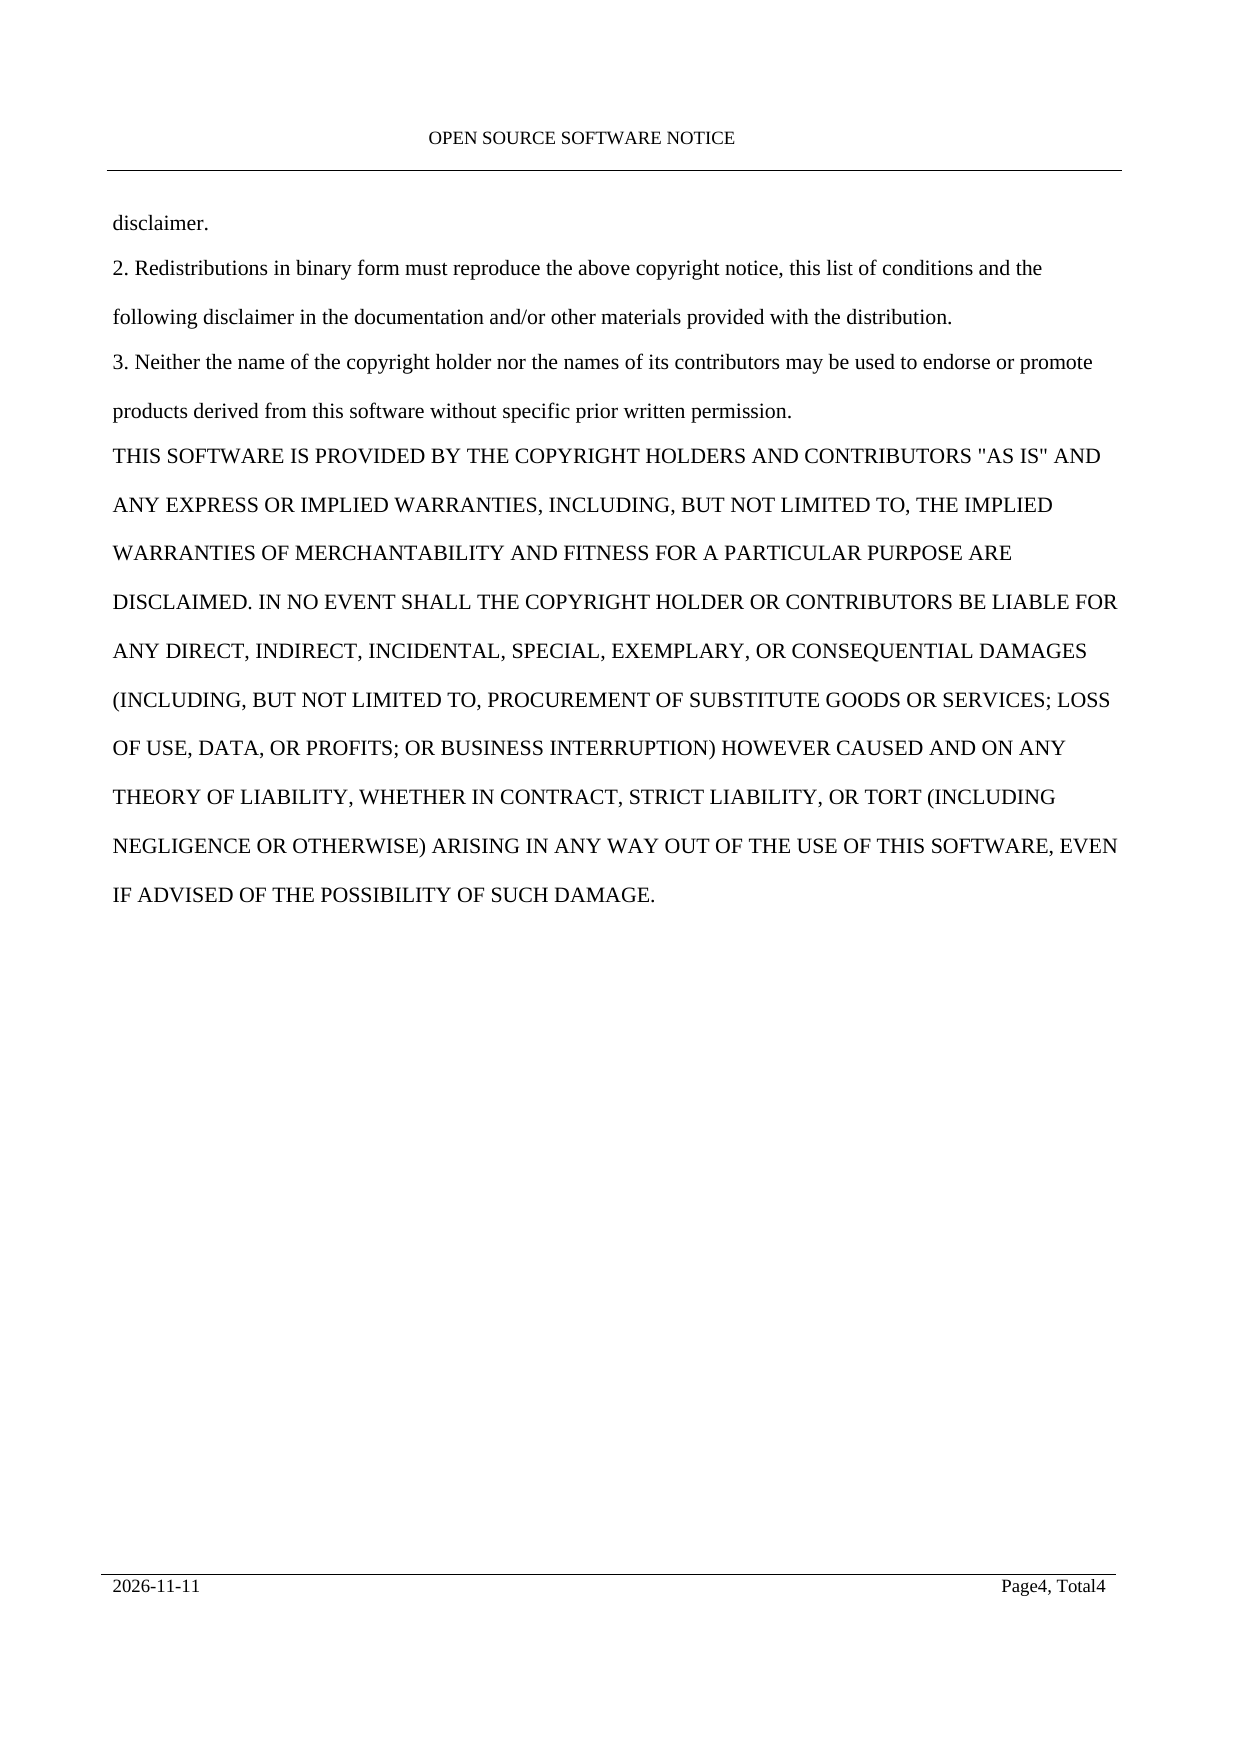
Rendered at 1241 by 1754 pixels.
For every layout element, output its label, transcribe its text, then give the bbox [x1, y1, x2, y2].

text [112, 206, 1128, 239]
text 3. Neither the name of the copyright holder nor the names of its contributors may be used to endorse or promote products derived from this software without specific prior written permission. [112, 345, 1128, 427]
text THIS SOFTWARE IS PROVIDED BY THE COPYRIGHT HOLDERS AND CONTRIBUTORS "AS IS" AND ANY EXPRESS OR IMPLIED WARRANTIES, INCLUDING, BUT NOT LIMITED TO, THE IMPLIED WARRANTIES OF MERCHANTABILITY AND FITNESS FOR A PARTICULAR PURPOSE ARE DISCLAIMED. IN NO EVENT SHALL THE COPYRIGHT HOLDER OR CONTRIBUTORS BE LIABLE FOR ANY DIRECT, INDIRECT, INCIDENTAL, SPECIAL, EXEMPLARY, OR CONSEQUENTIAL DAMAGES (INCLUDING, BUT NOT LIMITED TO, PROCUREMENT OF SUBSTITUTE GOODS OR SERVICES; LOSS OF USE, DATA, OR PROFITS; OR BUSINESS INTERRUPTION) HOWEVER CAUSED AND ON ANY THEORY OF LIABILITY, WHETHER IN CONTRACT, STRICT LIABILITY, OR TORT (INCLUDING NEGLIGENCE OR OTHERWISE) ARISING IN ANY WAY OUT OF THE USE OF THIS SOFTWARE, EVEN IF ADVISED OF THE POSSIBILITY OF SUCH DAMAGE. [112, 439, 1128, 959]
text 2. Redistributions in binary form must reproduce the above copyright notice, this list of conditions and the following disclaimer in the documentation and/or other materials provided with the distribution. [112, 251, 1128, 333]
